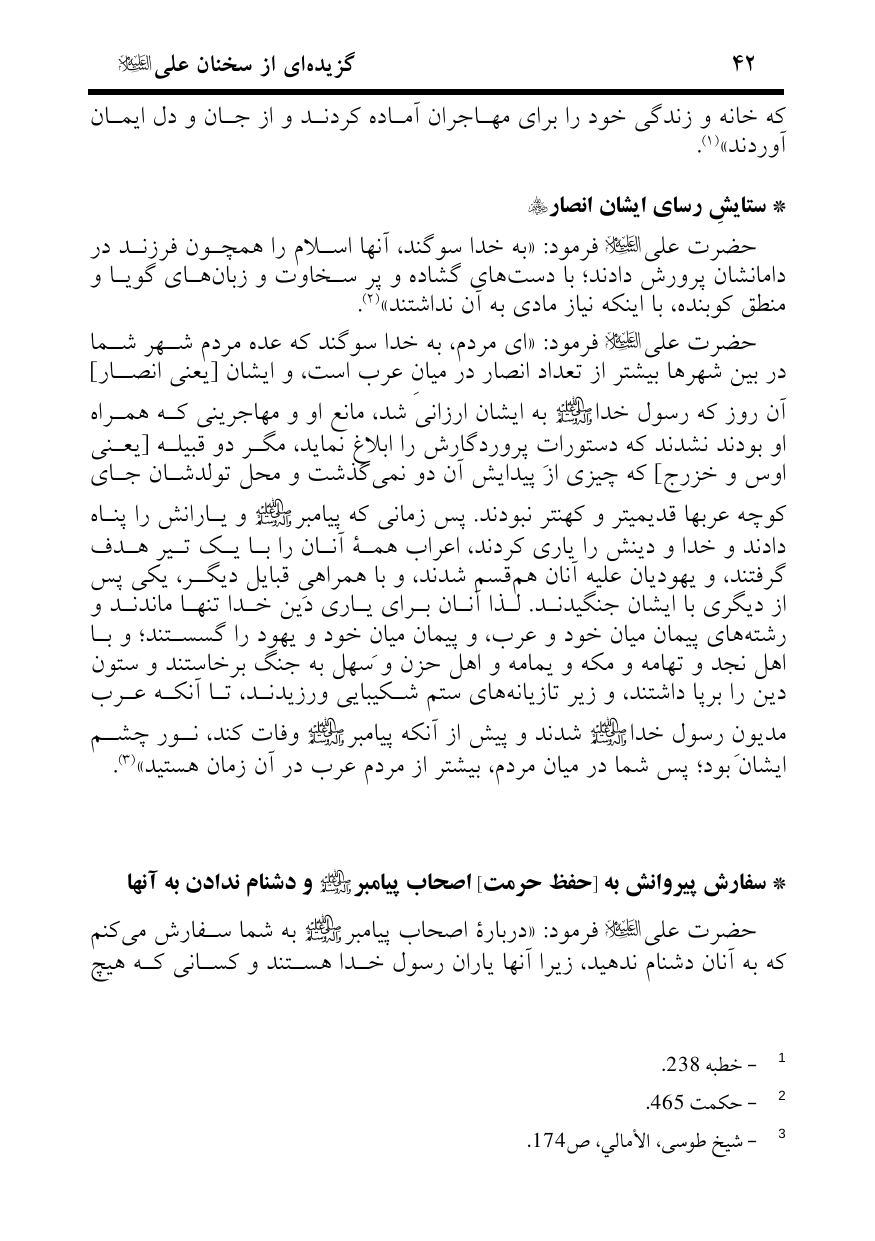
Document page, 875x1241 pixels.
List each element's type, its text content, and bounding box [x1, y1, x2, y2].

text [89, 908, 785, 981]
text حضرت على فرمود: «به خدا سوگند، آنها اسلام را همچون فرزند در دامانشان پرورش دادند؛ با دست‌هاى گشاده و پر سخاوت ‏و زبان‌هاى گويا و منطق كوبنده، با اينكه نياز مادى به آن نداشتند»(). [89, 227, 785, 323]
text حضرت على فرمود: «ای مردم، به خدا سوگند که عده مردم شهر شما در بین شهرها بیشتر از تعداد انصار در میانِ عرب است، و ایشان [یعنی انصار] آن روز که رسول خداص به ایشان ارزانی شد، مانع او و مهاجرینی که همراه او بودند نشدند که دستوراتِ پروردگارش را ابلاغ نماید، مگر دو قبیله [یعنی اوس و خزرج] که چیزی از پیدایش آن دو نمی‌گذشت و محل تولدشان جای کوچه عربها قدیمیتر و کهنتر نبودند. پس زمانی که پیامبرص و یارانش را پناه دادند و خدا و دینش را یاری کردند، اعراب همة آنان را با یک تیر هدف گرفتند، و یهودیان علیه آنان هم‌قسم شدند، و با همراهیِ قبایل دیگر، یکی پس از دیگری با ایشان جنگیدند. لذا آنان برای یاری دین خدا تنها ماندند و رشته‌های پیمان میان خود و عرب، و پیمان میانِ خود و یهود را گسستند؛ و با اهل نجد و تهامه و مکه و یمامه و اهل حزن و سهل به جنگ برخاستند و ستون دین را برپا داشتند، و زیر تازیانه‌های ستم شکیبایی ورزیدند، تا آنکه عرب مدیونِ رسول خداص شدند و پیش از آنکه پیامبرص وفات کند، نور چشم ایشان بود؛ پس شما در میان مردم، بیشتر از مردم عرب در آن زمان هستید»(). [89, 323, 785, 784]
text * سفارش پیروانش به [حفظ حرمت] اصحاب پیامبرص و دشنام ندادن به آنها [89, 865, 785, 902]
text * ستایشِ رسای ایشان انصار [89, 190, 785, 221]
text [89, 106, 785, 165]
